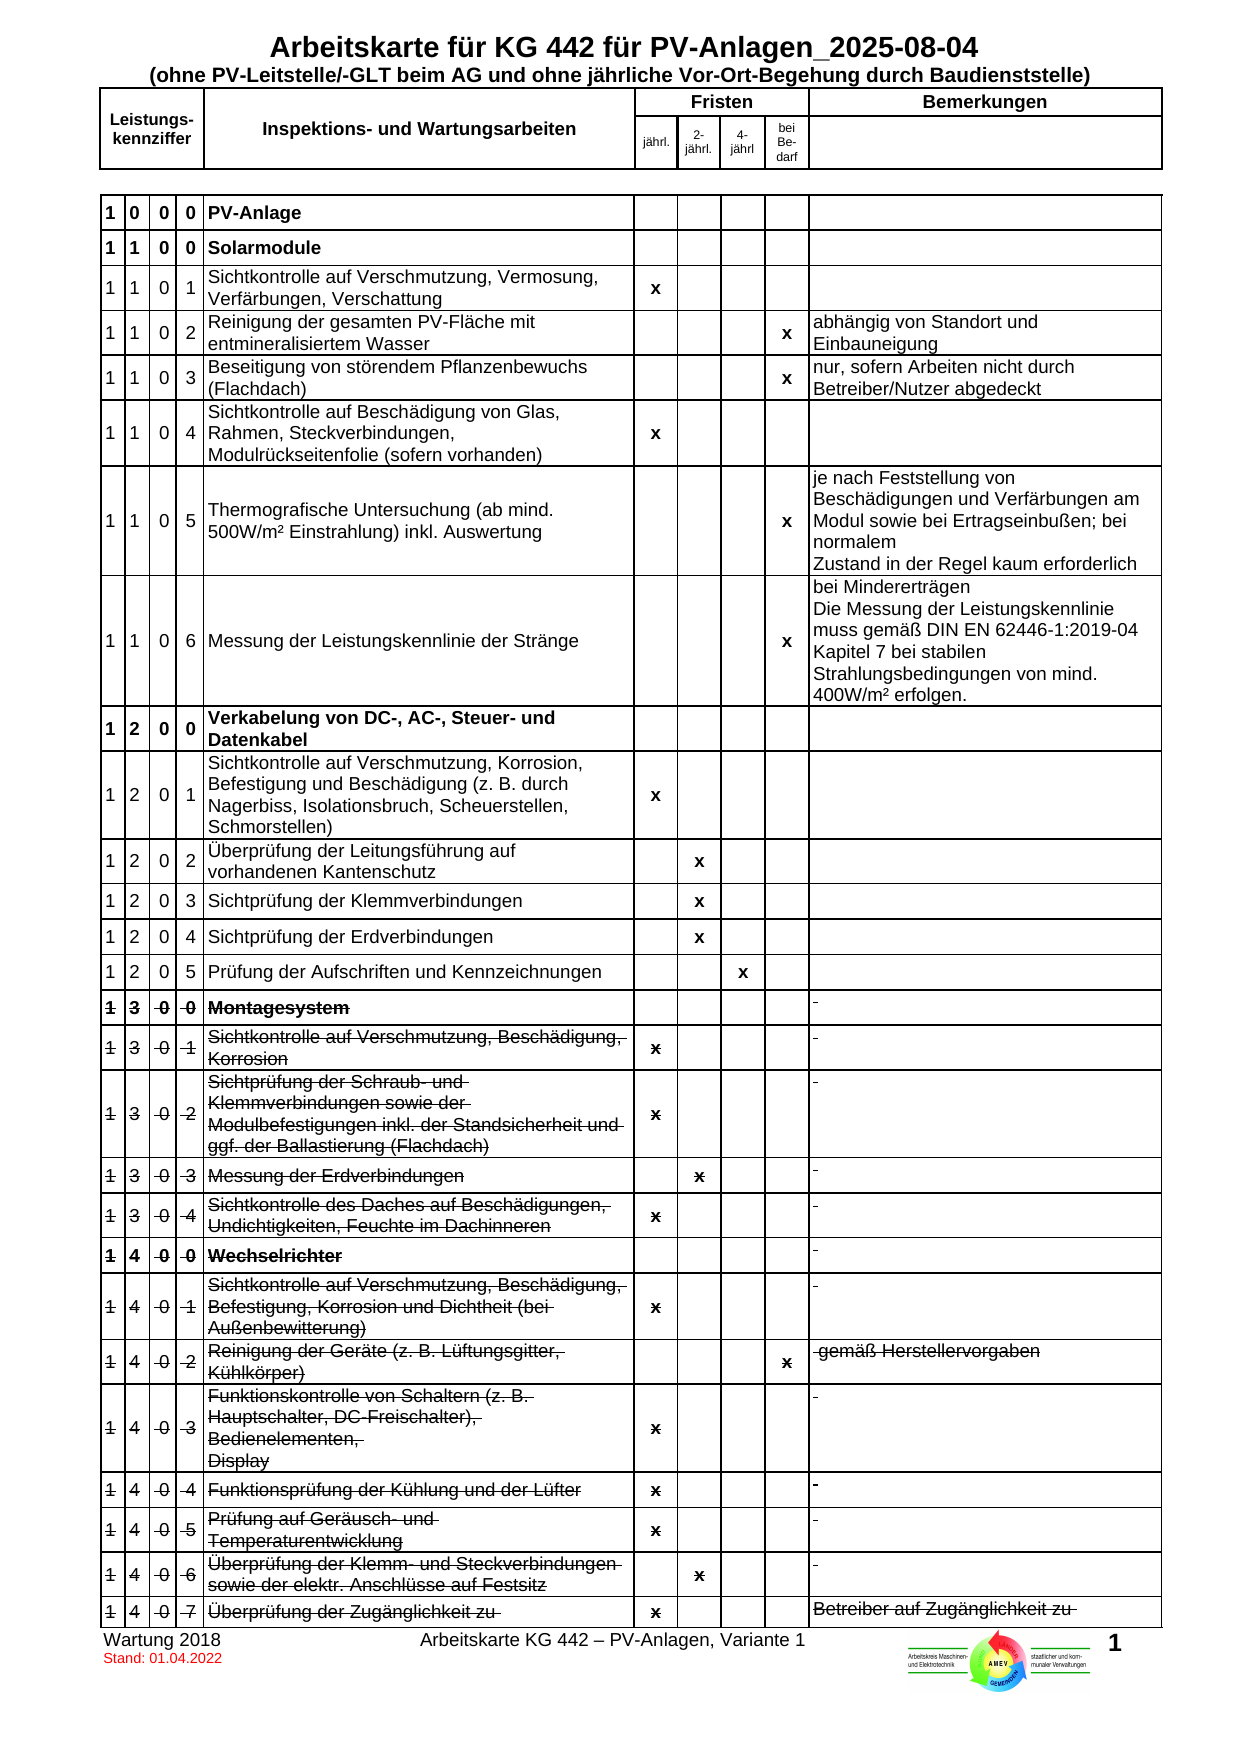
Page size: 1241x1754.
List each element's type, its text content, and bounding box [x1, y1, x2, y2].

table_cell [678, 231, 720, 265]
table_cell [722, 1071, 764, 1157]
table_cell 2 [126, 840, 149, 883]
table_cell [766, 231, 808, 265]
table_cell [678, 266, 720, 309]
table_cell abhängig von Standort und Einbauneigung [810, 311, 1161, 354]
table_cell Wechselrichter [204, 1238, 633, 1272]
table_cell 1 [102, 356, 124, 399]
table_cell 0 [150, 1340, 175, 1383]
table_cell [678, 576, 720, 705]
table_cell 1 [177, 1274, 203, 1338]
table_cell 1 [102, 840, 124, 883]
table_cell Prüfung auf Geräusch- und Temperaturentwicklung [204, 1508, 633, 1551]
table_cell 3 [177, 884, 203, 918]
table_cell [635, 991, 677, 1024]
table_cell 0 [150, 752, 175, 838]
table_cell 0 [177, 1238, 203, 1272]
table_cell [635, 955, 677, 989]
table_cell 0 [150, 707, 175, 750]
table_cell [722, 1385, 764, 1471]
table_cell [722, 707, 764, 750]
table_cell 3 [126, 1071, 149, 1157]
table_cell 0 [150, 884, 175, 918]
table_cell x [766, 467, 808, 574]
table_cell 1 [102, 266, 124, 309]
table_header [810, 196, 1161, 229]
table_cell Montagesystem [204, 991, 633, 1024]
table_cell [635, 840, 677, 883]
table_cell 1 [126, 311, 149, 354]
table_cell [766, 1597, 808, 1627]
table_cell [766, 1238, 808, 1272]
table_cell 1 [126, 401, 149, 465]
table_cell Funktionskontrolle von Schaltern (z. B. Hauptschalter, DC-Freischalter), Bedienelementen, Display [204, 1385, 633, 1471]
table_cell [810, 1158, 1161, 1192]
table_cell Sichtkontrolle auf Beschädigung von Glas, Rahmen, Steckverbindungen, Modulrückseitenfolie (sofern vorhanden) [204, 401, 633, 465]
table_cell [722, 840, 764, 883]
table_header [678, 196, 720, 229]
table_cell [722, 1340, 764, 1383]
table_cell 3 [177, 356, 203, 399]
table_cell [766, 1385, 808, 1471]
table_cell 1 [102, 1274, 124, 1338]
table_cell [678, 1340, 720, 1383]
table_cell [678, 1026, 720, 1069]
table_cell [722, 231, 764, 265]
table_cell 0 [177, 991, 203, 1024]
table_cell [766, 1553, 808, 1596]
table_cell x [635, 1274, 677, 1338]
table_cell [635, 1238, 677, 1272]
table_cell 1 [102, 920, 124, 953]
table_cell [810, 991, 1161, 1024]
table_cell x [766, 576, 808, 705]
table_cell 1 [126, 231, 149, 265]
table_cell 4 [177, 920, 203, 953]
table_cell [810, 707, 1161, 750]
table_cell bei Mindererträgen Die Messung der Leistungskennlinie muss gemäß DIN EN 62446-1:2019-04 Kapitel 7 bei stabilen Strahlungsbedingungen von mind. 400W/m² erfolgen. [810, 576, 1161, 705]
table_cell [722, 1508, 764, 1551]
table_cell 5 [177, 1508, 203, 1551]
table_cell [810, 1473, 1161, 1506]
table_cell 0 [150, 1473, 175, 1506]
table_cell [678, 401, 720, 465]
table_cell [766, 1026, 808, 1069]
table_cell 2 [126, 920, 149, 953]
table_cell 4 [126, 1274, 149, 1338]
table_cell [810, 231, 1161, 265]
table_cell [766, 707, 808, 750]
table_cell x [635, 1508, 677, 1551]
table_cell [810, 955, 1161, 989]
table_cell [678, 1274, 720, 1338]
table_cell 4 [177, 401, 203, 465]
table_cell 1 [102, 752, 124, 838]
table_cell Sichtprüfung der Klemmverbindungen [204, 884, 633, 918]
table_cell [766, 884, 808, 918]
table_cell [678, 1473, 720, 1506]
table_cell [810, 1385, 1161, 1471]
table_cell 2 [126, 955, 149, 989]
table_cell 1 [102, 1194, 124, 1237]
table_cell x [678, 840, 720, 883]
table_cell [635, 311, 677, 354]
table_cell 3 [126, 1158, 149, 1192]
table_cell Überprüfung der Leitungsführung auf vorhandenen Kantenschutz [204, 840, 633, 883]
table_cell [722, 1194, 764, 1237]
table_cell [722, 1473, 764, 1506]
table_cell 1 [102, 1340, 124, 1383]
table_cell je nach Feststellung von Beschädigungen und Verfärbungen am Modul sowie bei Ertragseinbußen; bei normalem Zustand in der Regel kaum erforderlich [810, 467, 1161, 574]
table_cell x [635, 1597, 677, 1627]
table_cell [722, 991, 764, 1024]
table_cell 1 [102, 311, 124, 354]
table_cell 1 [102, 576, 124, 705]
table_cell x [678, 1158, 720, 1192]
table_cell [766, 1071, 808, 1157]
table_cell Überprüfung der Klemm- und Steckverbindungen sowie der elektr. Anschlüsse auf Festsitz [204, 1553, 633, 1596]
table_cell 3 [126, 991, 149, 1024]
table_cell [635, 1553, 677, 1596]
table_cell [722, 467, 764, 574]
table_cell [810, 1026, 1161, 1069]
table_cell Beseitigung von störendem Pflanzenbewuchs (Flachdach) [204, 356, 633, 399]
table_cell 1 [126, 356, 149, 399]
table_cell [810, 884, 1161, 918]
table_cell 0 [150, 356, 175, 399]
table_cell [766, 955, 808, 989]
table_cell [810, 840, 1161, 883]
table_cell 0 [150, 1071, 175, 1157]
table_cell Prüfung der Aufschriften und Kennzeichnungen [204, 955, 633, 989]
table_cell [766, 920, 808, 953]
table_header [766, 196, 808, 229]
table_header PV-Anlage [204, 196, 633, 229]
table_cell 0 [150, 991, 175, 1024]
table_cell 0 [150, 840, 175, 883]
table_cell 0 [150, 467, 175, 574]
table_cell 1 [102, 1071, 124, 1157]
table_cell 0 [150, 311, 175, 354]
table_cell [635, 707, 677, 750]
table_cell 1 [102, 955, 124, 989]
table_cell 0 [150, 576, 175, 705]
table_header 1 [102, 196, 124, 229]
table_cell Sichtkontrolle auf Verschmutzung, Beschädigung, Befestigung, Korrosion und Dichtheit (bei Außenbewitterung) [204, 1274, 633, 1338]
table_cell 2 [126, 752, 149, 838]
table_cell [810, 401, 1161, 465]
table_cell x [766, 311, 808, 354]
table_cell [810, 1553, 1161, 1596]
table_cell 1 [102, 1026, 124, 1069]
table_cell 1 [102, 1597, 124, 1627]
table_cell [722, 1597, 764, 1627]
table_cell 1 [102, 1238, 124, 1272]
table_header 0 [126, 196, 149, 229]
table_cell Sichtkontrolle auf Verschmutzung, Vermosung, Verfärbungen, Verschattung [204, 266, 633, 309]
table_cell 4 [126, 1238, 149, 1272]
table_cell gemäß Herstellervorgaben [810, 1340, 1161, 1383]
table_cell [810, 752, 1161, 838]
table_cell [722, 266, 764, 309]
table_cell Sichtkontrolle des Daches auf Beschädigungen, Undichtigkeiten, Feuchte im Dachinneren [204, 1194, 633, 1237]
table_cell 1 [126, 576, 149, 705]
table_cell 0 [150, 1274, 175, 1338]
table_cell [678, 707, 720, 750]
table_cell [722, 1238, 764, 1272]
table_cell 5 [177, 467, 203, 574]
table_cell 3 [126, 1026, 149, 1069]
table_cell 1 [102, 1385, 124, 1471]
table_cell x [635, 752, 677, 838]
table_cell [678, 311, 720, 354]
table_cell x [635, 1071, 677, 1157]
table_cell 0 [150, 955, 175, 989]
table_cell [722, 920, 764, 953]
table_cell 0 [150, 266, 175, 309]
table_cell 1 [102, 467, 124, 574]
table_cell 1 [177, 752, 203, 838]
table_cell [635, 1340, 677, 1383]
table_cell 1 [102, 1158, 124, 1192]
table_cell 3 [126, 1194, 149, 1237]
table_cell x [635, 1473, 677, 1506]
table_cell [810, 1194, 1161, 1237]
table_cell Solarmodule [204, 231, 633, 265]
table_cell Reinigung der Geräte (z. B. Lüftungsgitter, Kühlkörper) [204, 1340, 633, 1383]
table_cell x [678, 1553, 720, 1596]
table_cell [678, 356, 720, 399]
table_cell 0 [150, 1385, 175, 1471]
table_cell 0 [150, 401, 175, 465]
table_cell [635, 920, 677, 953]
table_cell [722, 1274, 764, 1338]
table_cell Verkabelung von DC-, AC-, Steuer- und Datenkabel [204, 707, 633, 750]
table_cell [722, 356, 764, 399]
table_cell [678, 467, 720, 574]
table_cell [766, 991, 808, 1024]
table_cell 0 [150, 920, 175, 953]
table_cell [810, 1274, 1161, 1338]
table_cell 4 [126, 1473, 149, 1506]
table_cell Funktionsprüfung der Kühlung und der Lüfter [204, 1473, 633, 1506]
table_cell 7 [177, 1597, 203, 1627]
table_cell x [635, 401, 677, 465]
table_cell 0 [150, 1158, 175, 1192]
table_cell [635, 884, 677, 918]
table_cell Messung der Leistungskennlinie der Stränge [204, 576, 633, 705]
table_cell 0 [150, 1508, 175, 1551]
table_cell 2 [177, 840, 203, 883]
table_cell 0 [150, 1026, 175, 1069]
table_cell 2 [126, 707, 149, 750]
table_cell [766, 752, 808, 838]
table_cell x [722, 955, 764, 989]
table_cell [766, 1508, 808, 1551]
table_cell 3 [177, 1158, 203, 1192]
table_cell Sichtprüfung der Erdverbindungen [204, 920, 633, 953]
table_cell [766, 840, 808, 883]
table_cell [678, 1508, 720, 1551]
table_cell [635, 231, 677, 265]
table_cell 1 [177, 266, 203, 309]
table_cell 1 [102, 231, 124, 265]
table_cell 0 [150, 1553, 175, 1596]
table_cell 1 [126, 266, 149, 309]
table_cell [810, 1597, 1161, 1627]
table_cell 1 [102, 1553, 124, 1596]
table_cell 2 [177, 311, 203, 354]
table_cell 0 [150, 231, 175, 265]
table_cell 0 [150, 1194, 175, 1237]
table_cell 4 [126, 1597, 149, 1627]
table_cell [722, 576, 764, 705]
table_cell 2 [177, 1071, 203, 1157]
table_cell 1 [102, 1508, 124, 1551]
table_cell [722, 884, 764, 918]
table_cell 1 [177, 1026, 203, 1069]
table_cell 1 [102, 991, 124, 1024]
table_cell 6 [177, 1553, 203, 1596]
table_cell 1 [102, 884, 124, 918]
table_cell [678, 752, 720, 838]
table_cell [722, 311, 764, 354]
table_cell 4 [126, 1385, 149, 1471]
table_header [635, 196, 677, 229]
table_cell [810, 1071, 1161, 1157]
table_cell x [635, 1026, 677, 1069]
table_cell [722, 752, 764, 838]
table_cell x [766, 1340, 808, 1383]
table_cell x [766, 356, 808, 399]
table_cell 3 [177, 1385, 203, 1471]
table_cell 4 [126, 1553, 149, 1596]
table_cell 1 [102, 401, 124, 465]
table_cell [678, 1071, 720, 1157]
table_cell 5 [177, 955, 203, 989]
table_cell [678, 1238, 720, 1272]
table_cell 0 [177, 707, 203, 750]
table_cell [635, 356, 677, 399]
table_cell [678, 991, 720, 1024]
table_cell Sichtprüfung der Schraub- und Klemmverbindungen sowie der Modulbefestigungen inkl. der Standsicherheit und ggf. der Ballastierung (Flachdach) [204, 1071, 633, 1157]
table_cell [678, 1385, 720, 1471]
table_cell 1 [102, 707, 124, 750]
table_cell Thermografische Untersuchung (ab mind. 500W/m² Einstrahlung) inkl. Auswertung [204, 467, 633, 574]
table_cell [678, 955, 720, 989]
table_cell 2 [177, 1340, 203, 1383]
table_cell Sichtkontrolle auf Verschmutzung, Korrosion, Befestigung und Beschädigung (z. B. durch Nagerbiss, Isolationsbruch, Scheuerstellen, Schmorstellen) [204, 752, 633, 838]
table_cell [810, 1238, 1161, 1272]
table_cell x [635, 266, 677, 309]
table_cell [766, 1158, 808, 1192]
table_header [722, 196, 764, 229]
picture [907, 1628, 1091, 1694]
table_cell nur, sofern Arbeiten nicht durch Betreiber/Nutzer abgedeckt [810, 356, 1161, 399]
table_cell x [635, 1385, 677, 1471]
table_cell 0 [150, 1238, 175, 1272]
table_cell [766, 266, 808, 309]
table_cell [635, 467, 677, 574]
table_cell [722, 1158, 764, 1192]
table_cell [678, 1194, 720, 1237]
table_cell [766, 1194, 808, 1237]
table_cell 4 [177, 1194, 203, 1237]
table_cell [635, 576, 677, 705]
table_cell 0 [177, 231, 203, 265]
table_cell 2 [126, 884, 149, 918]
table_cell x [635, 1194, 677, 1237]
table_cell [635, 1158, 677, 1192]
table_cell [766, 1473, 808, 1506]
table_cell [766, 1274, 808, 1338]
table_cell 4 [177, 1473, 203, 1506]
table_header 0 [150, 196, 175, 229]
table_cell [722, 401, 764, 465]
table_cell Reinigung der gesamten PV-Fläche mit entmineralisiertem Wasser [204, 311, 633, 354]
table_cell 1 [102, 1473, 124, 1506]
table_cell 0 [150, 1597, 175, 1627]
table_cell Sichtkontrolle auf Verschmutzung, Beschädigung, Korrosion [204, 1026, 633, 1069]
table_cell [810, 266, 1161, 309]
table_cell 4 [126, 1340, 149, 1383]
table_cell 1 [126, 467, 149, 574]
table_cell Messung der Erdverbindungen [204, 1158, 633, 1192]
table_cell [810, 920, 1161, 953]
table_cell [678, 1597, 720, 1627]
table_cell [722, 1026, 764, 1069]
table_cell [204, 1597, 633, 1627]
table_cell 6 [177, 576, 203, 705]
table_cell x [678, 920, 720, 953]
table_cell [810, 1508, 1161, 1551]
table_header 0 [177, 196, 203, 229]
table_cell x [678, 884, 720, 918]
table_cell [722, 1553, 764, 1596]
table_cell [766, 401, 808, 465]
table_cell 4 [126, 1508, 149, 1551]
